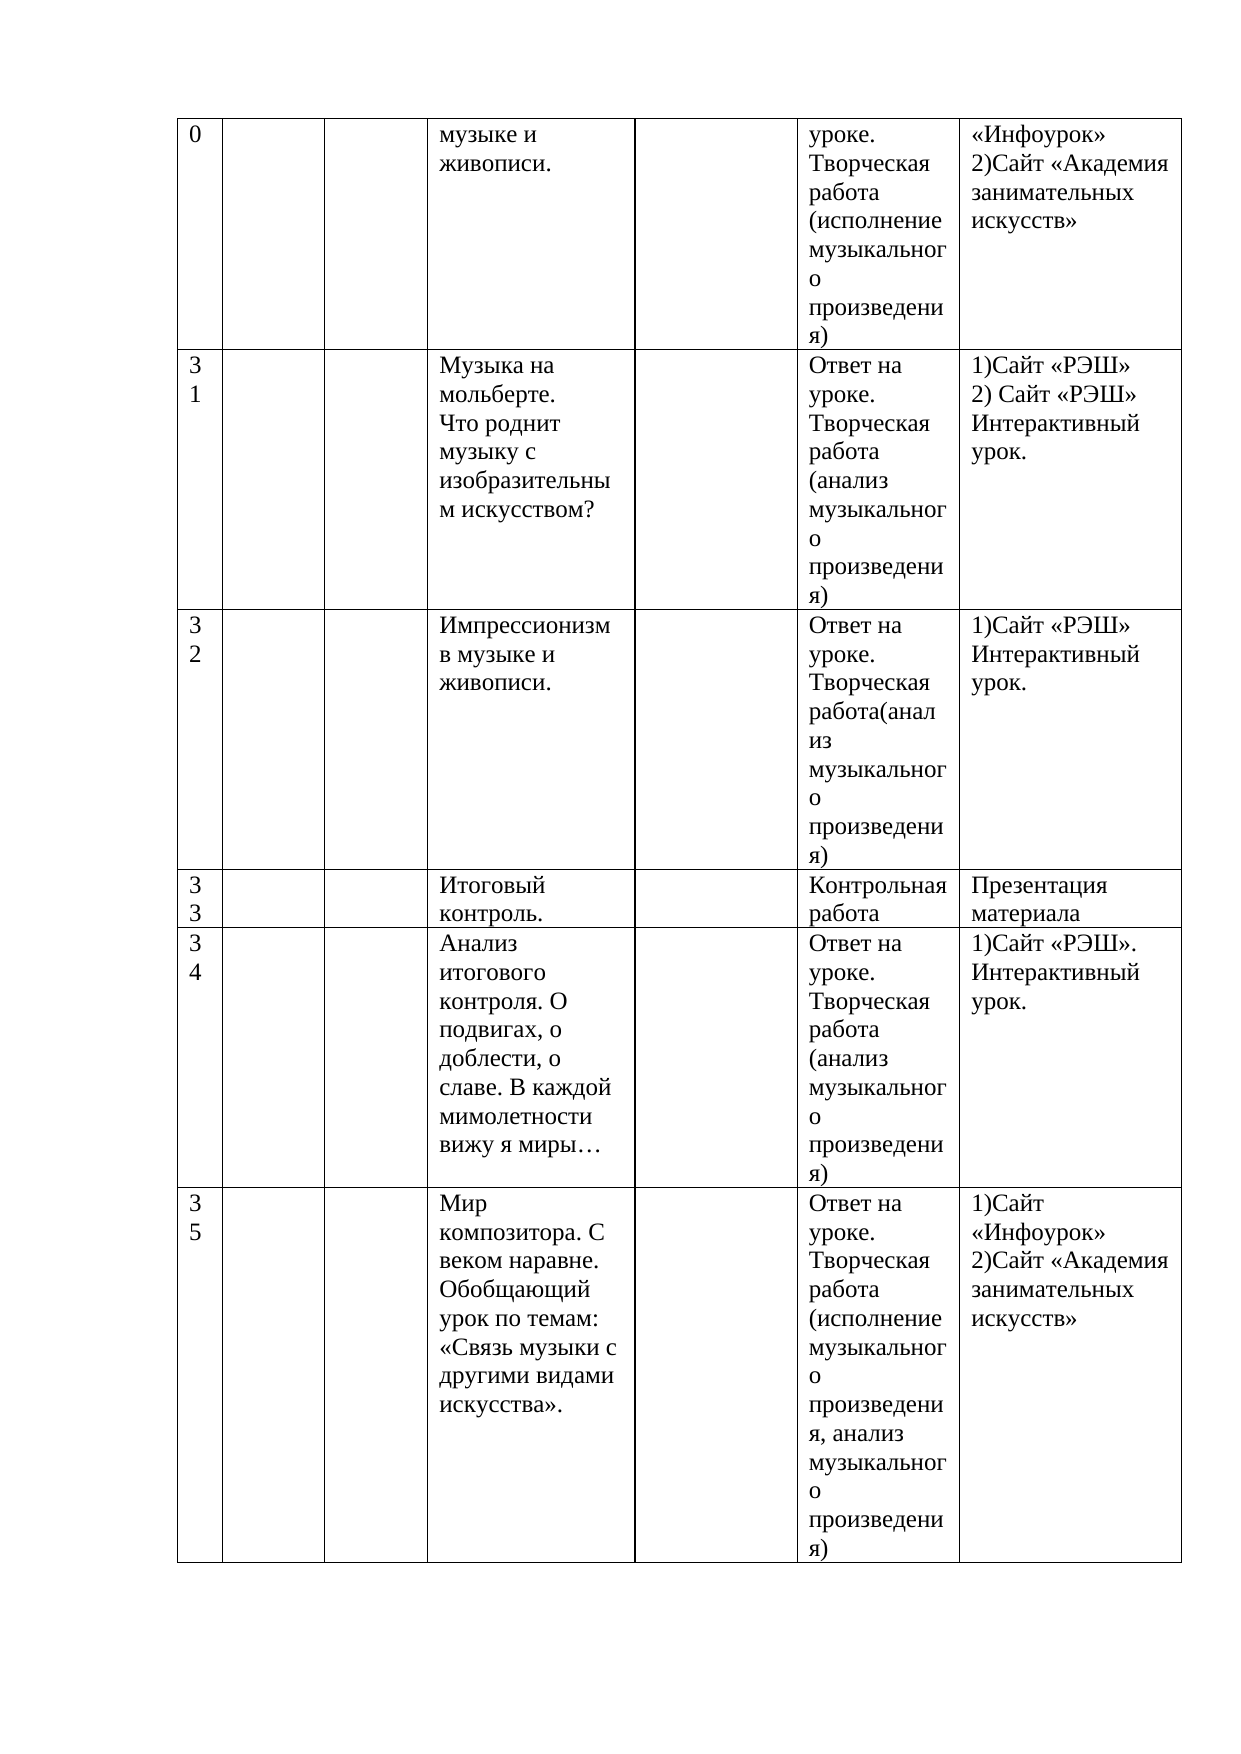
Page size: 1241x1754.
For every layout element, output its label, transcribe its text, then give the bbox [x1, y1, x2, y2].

table_cell [325, 350, 427, 609]
table_cell Ответ на уроке. Творческая работа (анализ музыкального произведения) [798, 928, 959, 1187]
table_cell Презентация материала [960, 870, 1181, 927]
table_cell Музыка на мольберте. Что роднит музыку с изобразительным искусством? [428, 350, 634, 609]
table_cell [223, 610, 324, 869]
table_cell [636, 870, 797, 927]
table_cell [223, 928, 324, 1187]
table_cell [960, 119, 1181, 349]
table_cell 1)Сайт «РЭШ» 2) Сайт «РЭШ» Интерактивный урок. [960, 350, 1181, 609]
table_cell 31 [178, 350, 222, 609]
table_cell 35 [178, 1188, 222, 1562]
table_cell [223, 350, 324, 609]
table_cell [428, 119, 634, 349]
table_cell 30 [178, 119, 222, 349]
table_cell [325, 610, 427, 869]
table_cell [798, 119, 959, 349]
table_cell 32 [178, 610, 222, 869]
table_cell 1)Сайт «РЭШ» Интерактивный урок. [960, 610, 1181, 869]
table_cell Анализ итогового контроля. О подвигах, о доблести, о славе. В каждой мимолетности вижу я миры… [428, 928, 634, 1187]
table_cell Ответ на уроке. Творческая работа(анализ музыкального произведения) [798, 610, 959, 869]
table_cell [223, 1188, 324, 1562]
table_cell [325, 870, 427, 927]
table_cell Ответ на уроке. Творческая работа (анализ музыкального произведения) [798, 350, 959, 609]
table_cell Контрольная работа [798, 870, 959, 927]
table_cell [636, 350, 797, 609]
table_cell [223, 119, 324, 349]
table_cell 33 [178, 870, 222, 927]
table_cell [636, 119, 797, 349]
table_cell [325, 119, 427, 349]
table_cell Импрессионизм в музыке и живописи. [428, 610, 634, 869]
table_cell Мир композитора. С веком наравне. Обобщающий урок по темам: «Связь музыки с другими видами искусства». [428, 1188, 634, 1562]
table_cell Итоговый контроль. [428, 870, 634, 927]
table_cell [636, 928, 797, 1187]
table_cell [636, 610, 797, 869]
table_cell [636, 1188, 797, 1562]
table_cell 34 [178, 928, 222, 1187]
table_cell 1)Сайт «РЭШ». Интерактивный урок. [960, 928, 1181, 1187]
table_cell [223, 870, 324, 927]
table_cell [325, 928, 427, 1187]
table_cell 1)Сайт «Инфоурок» 2)Сайт «Академия занимательных искусств» [960, 1188, 1181, 1562]
table_cell Ответ на уроке. Творческая работа (исполнение музыкального произведения, анализ музыкального произведения) [798, 1188, 959, 1562]
table_cell [325, 1188, 427, 1562]
